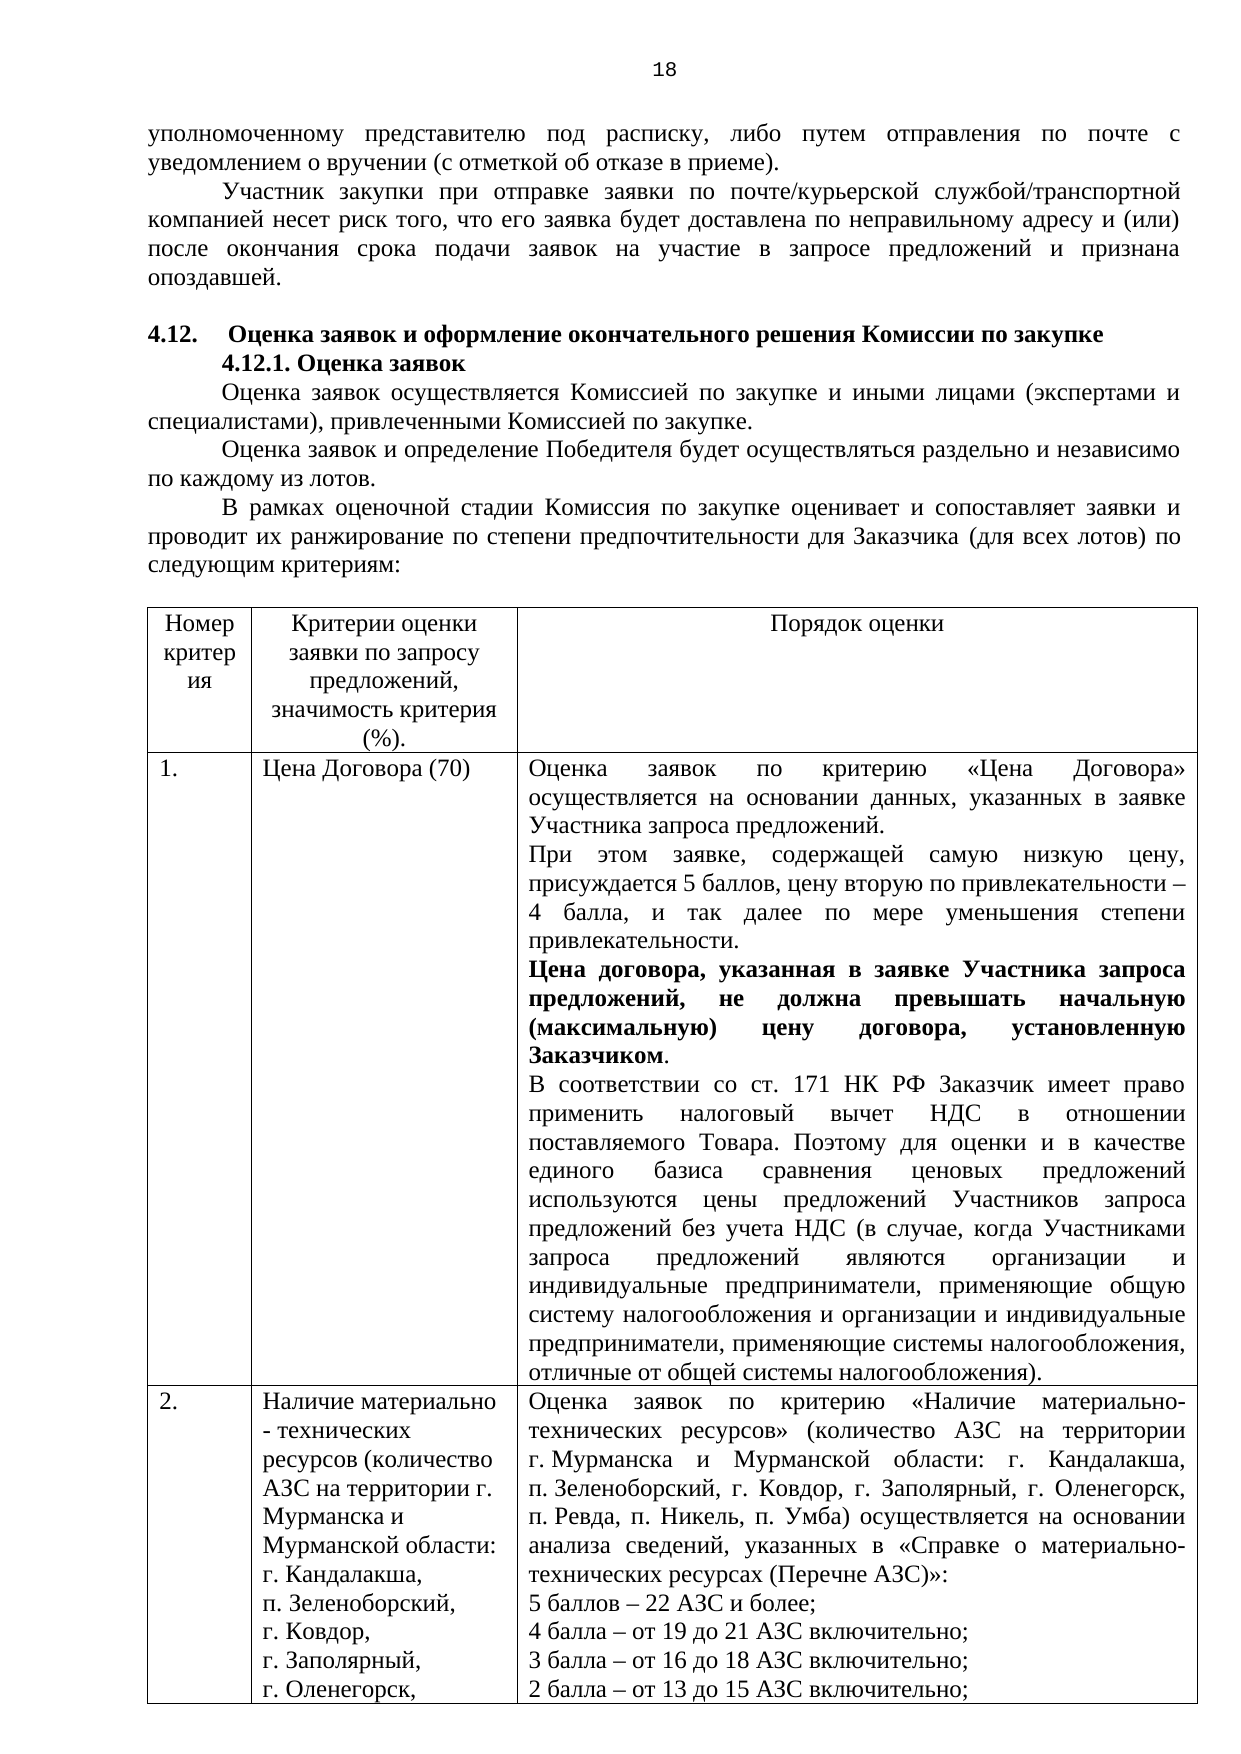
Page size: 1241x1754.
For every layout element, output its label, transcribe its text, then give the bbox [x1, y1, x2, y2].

table_cell Оценка заявок по критерию «Цена Договора» осуществляется на основании данных, указанных в заявке Участника запроса предложений. При этом заявке, содержащей самую низкую цену, присуждается 5 баллов, цену вторую по привлекательности – 4 балла, и так далее по мере уменьшения степени привлекательности. Цена договора, указанная в заявке Участника запроса предложений, не должна превышать начальную (максимальную) цену договора, установленную Заказчиком. В соответствии со ст. 171 НК РФ Заказчик имеет право применить налоговый вычет НДС в отношении поставляемого Товара. Поэтому для оценки и в качестве единого базиса сравнения ценовых предложений используются цены предложений Участников запроса предложений без учета НДС (в случае, когда Участниками запроса предложений являются организации и индивидуальные предприниматели, применяющие общую систему налогообложения и организации и индивидуальные предприниматели, применяющие системы налогообложения, отличные от общей системы налогообложения). [518, 753, 1197, 1385]
text Оценка заявок и определение Победителя будет осуществляться раздельно и независимо по каждому из лотов. [148, 434, 1181, 492]
text Оценка заявок осуществляется Комиссией по закупке и иными лицами (экспертами и специалистами), привлеченными Комиссией по закупке. [148, 377, 1181, 434]
table_cell Цена Договора (70) [252, 753, 517, 1385]
table_header Номер критерия [148, 608, 251, 752]
table_cell 2. [148, 1386, 251, 1703]
text Участник закупки при отправке заявки по почте/курьерской службой/транспортной компанией несет риск того, что его заявка будет доставлена по неправильному адресу и (или) после окончания срока подачи заявок на участие в запросе предложений и признана опоздавшей. [148, 176, 1181, 291]
text В рамках оценочной стадии Комиссия по закупке оценивает и сопоставляет заявки и проводит их ранжирование по степени предпочтительности для Заказчика (для всех лотов) по следующим критериям: [148, 492, 1181, 578]
table_header Критерии оценки заявки по запросу предложений, значимость критерия (%). [252, 608, 517, 752]
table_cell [252, 1386, 517, 1703]
table_header Порядок оценки [518, 608, 1197, 752]
table_cell 1. [148, 753, 251, 1385]
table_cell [518, 1386, 1197, 1703]
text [148, 118, 1181, 176]
text 4.12.1. Оценка заявок [148, 348, 1181, 377]
list Оценка заявок и оформление окончательного решения Комиссии по закупке [148, 319, 1181, 348]
